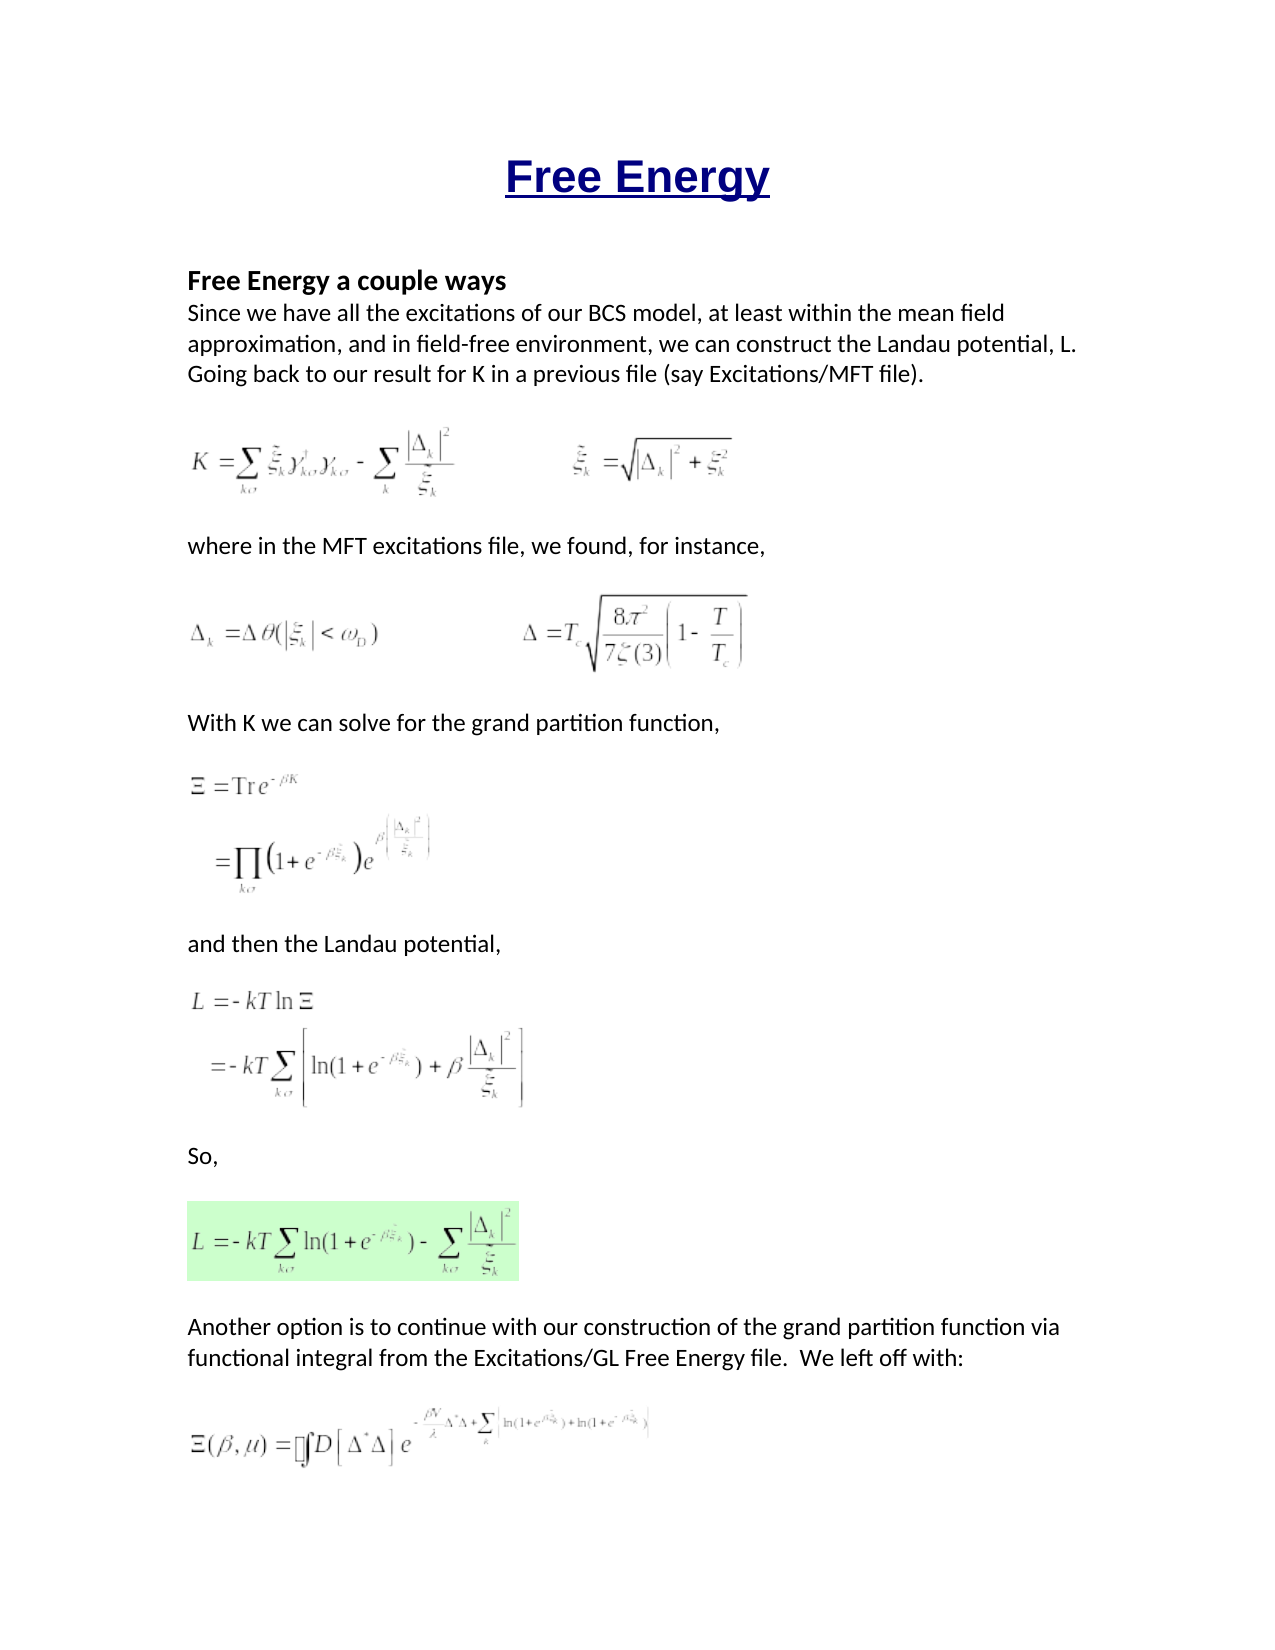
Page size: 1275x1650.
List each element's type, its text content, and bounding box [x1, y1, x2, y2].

text and then the Landau potential, [187, 928, 1087, 958]
text Free Energy a couple ways [187, 262, 1087, 298]
text Free Energy [187, 150, 1087, 203]
text where in the MFT excitations file, we found, for instance, [187, 530, 1087, 561]
text So, [187, 1140, 1087, 1170]
text Since we have all the excitations of our BCS model, at least within the mean field approximation, and in field-free environment, we can construct the Landau potential, L. Going back to our result for K in a previous file (say Excitations/MFT file). [187, 298, 1087, 389]
text With K we can solve for the grand partition function, [187, 707, 1087, 738]
text Another option is to continue with our construction of the grand partition function via functional integral from the Excitations/GL Free Energy file. We left off with: [187, 1311, 1087, 1372]
